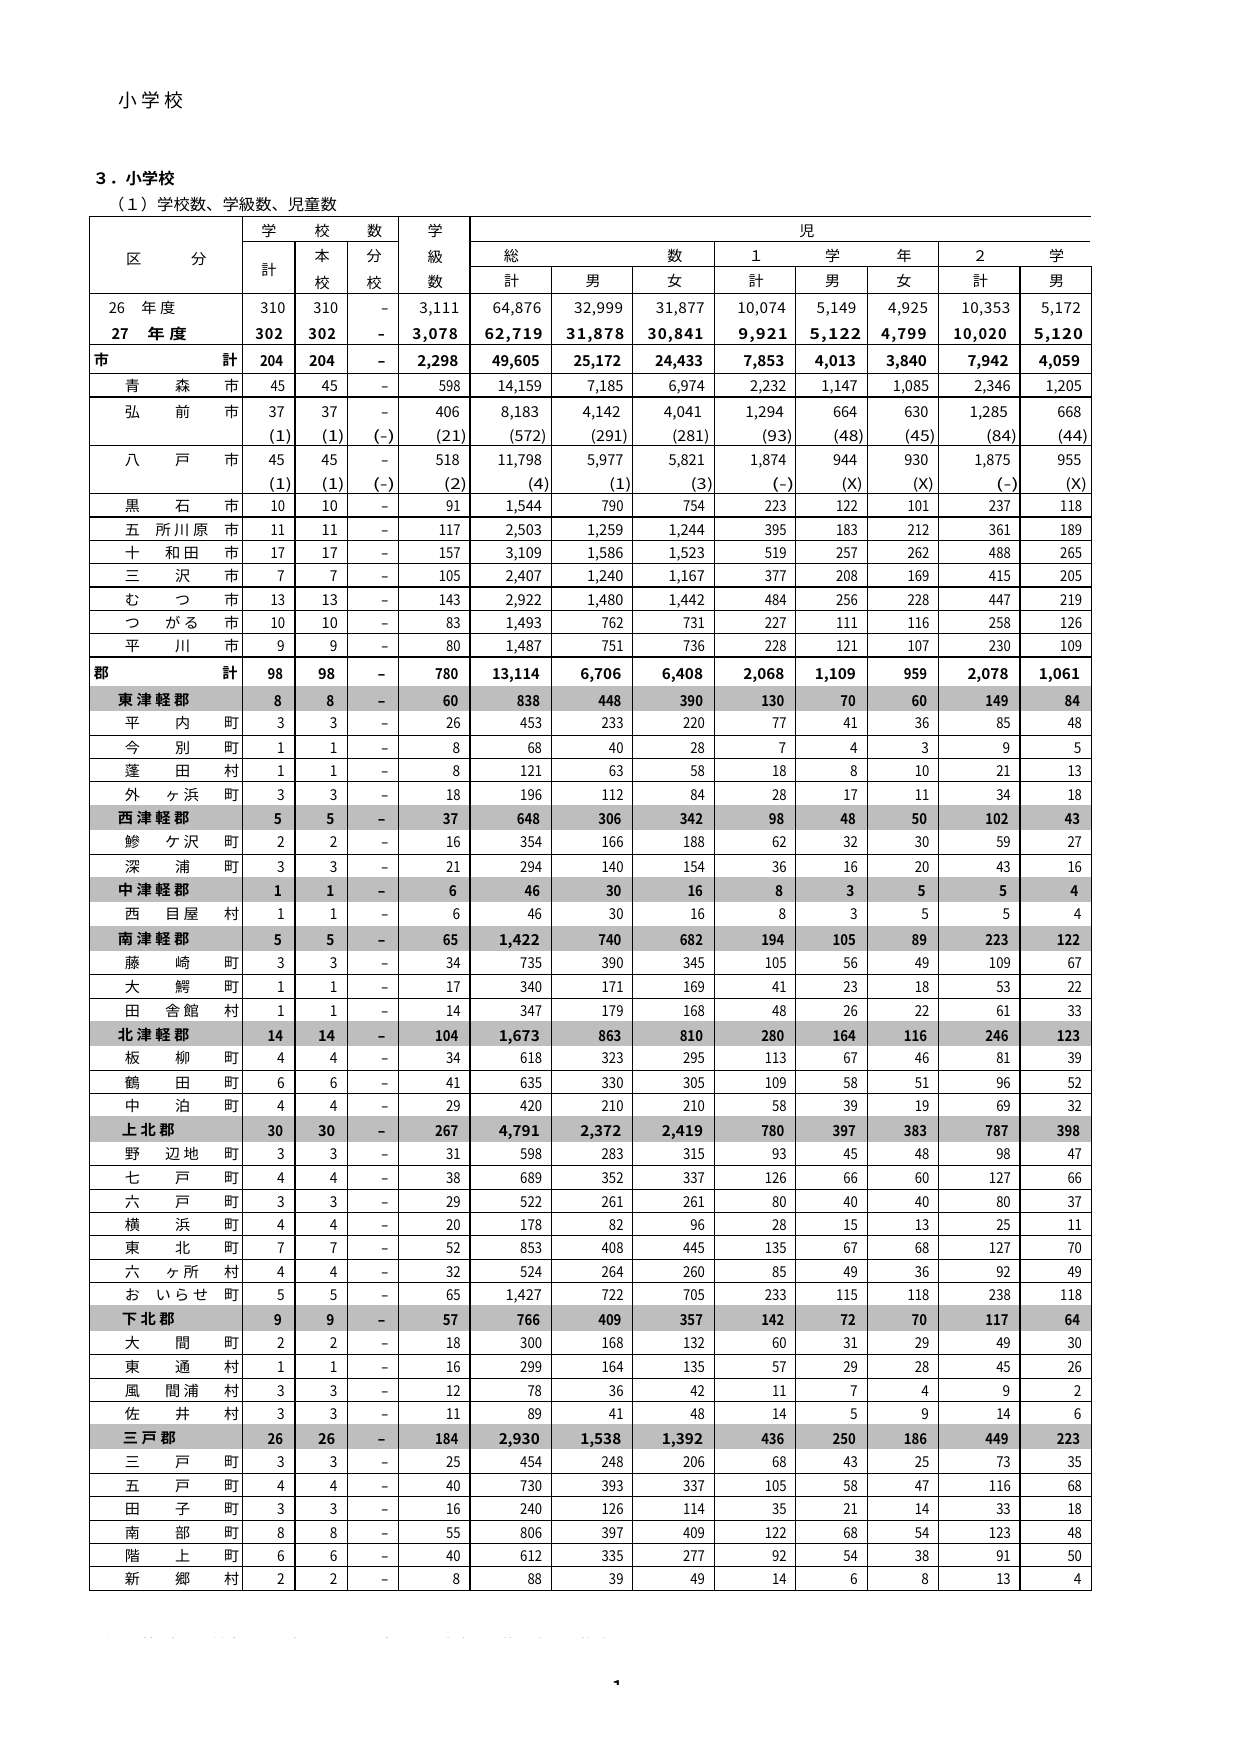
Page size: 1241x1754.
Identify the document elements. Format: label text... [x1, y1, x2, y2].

table_cell 男 [796, 267, 867, 293]
table_cell 49 [1021, 1260, 1091, 1282]
table_cell 28 [715, 782, 795, 804]
table_cell 26 [399, 711, 469, 734]
table_cell 116 [939, 1474, 1019, 1496]
table_cell 96 [633, 1213, 714, 1235]
table_cell 村 [218, 1402, 242, 1424]
table_cell 48 [1021, 711, 1091, 734]
table_cell 3 [243, 1450, 294, 1473]
table_cell 171 [552, 975, 632, 998]
table_cell 4 [243, 1260, 294, 1282]
table_cell 5 [243, 805, 294, 830]
table_cell 18 [399, 1331, 469, 1354]
table_cell 五 [108, 1474, 140, 1496]
table_cell 6 [796, 1567, 867, 1589]
table_cell 9 [868, 1402, 938, 1424]
table_cell 和 田 [140, 541, 218, 563]
table_cell 68 [715, 1450, 795, 1473]
table_cell 618 [471, 1046, 551, 1070]
table_cell 72 [796, 1305, 867, 1331]
table_cell 34 [939, 782, 1019, 804]
table_cell 9 [939, 1379, 1019, 1401]
table_cell [90, 902, 108, 926]
table_cell 10 [243, 611, 294, 633]
table_cell 863 [552, 1021, 632, 1046]
table_cell 36 [715, 855, 795, 877]
table_cell [90, 759, 108, 781]
table_cell 751 [552, 634, 632, 656]
table_cell 250 [796, 1424, 867, 1449]
table_cell 43 [939, 855, 1019, 877]
table_cell 277 [633, 1544, 714, 1566]
table_cell 10 [296, 494, 347, 516]
table_cell 49 [868, 951, 938, 974]
table_cell 野 [108, 1142, 140, 1165]
table_cell 45 (1) [243, 446, 294, 493]
table_cell 352 [552, 1166, 632, 1188]
table_cell 38 [399, 1166, 469, 1188]
table_cell 2,372 [552, 1116, 632, 1142]
table_cell 6 [1021, 1402, 1091, 1424]
table_cell - [348, 1544, 398, 1566]
table_cell 16 [633, 877, 714, 902]
table_cell 118 [868, 1283, 938, 1305]
table_cell 計 [939, 267, 1019, 293]
table_cell 5,172 5,120 [1021, 294, 1091, 343]
table_cell 294 [471, 855, 551, 877]
table_cell 4 [868, 1379, 938, 1401]
table_cell 117 [939, 1305, 1019, 1331]
table_cell 舎 館 [140, 999, 218, 1021]
table_cell 8 [399, 1567, 469, 1589]
table_cell 12 [399, 1379, 469, 1401]
table_cell [90, 999, 108, 1021]
table_cell 市 [218, 446, 242, 493]
table_cell 30 [868, 830, 938, 853]
table_cell 市 [218, 494, 242, 516]
table_cell 39 [796, 1094, 867, 1116]
table_cell 3 [243, 1402, 294, 1424]
table_cell 179 [552, 999, 632, 1021]
table_cell 9 [296, 634, 347, 656]
table_cell 123 [939, 1521, 1019, 1543]
table_cell 7,185 [552, 374, 632, 396]
table_cell [90, 1355, 108, 1377]
table_cell 5 [868, 877, 938, 902]
table_cell 1,442 [633, 588, 714, 610]
table_cell 町 [218, 1046, 242, 1070]
table_cell 722 [552, 1283, 632, 1305]
table_cell - [348, 658, 398, 686]
table_cell 村 [218, 1379, 242, 1401]
table_cell 横 [108, 1213, 140, 1235]
table_cell 4,925 4,799 [868, 294, 938, 343]
table_cell 930 (X) [868, 446, 938, 493]
table_cell 11 [1021, 1213, 1091, 1235]
table_cell 70 [796, 686, 867, 711]
table_cell 10,074 9,921 [715, 294, 795, 343]
table_cell 女 [633, 267, 714, 293]
table_cell 50 [1021, 1544, 1091, 1566]
table_cell - [348, 588, 398, 610]
table_cell 787 [939, 1116, 1019, 1142]
table_cell 35 [715, 1497, 795, 1519]
table_cell 4 [243, 1474, 294, 1496]
table_cell 今 [108, 736, 140, 758]
table_cell 4,791 [471, 1116, 551, 1142]
table_cell 223 [939, 926, 1019, 951]
table_cell 藤 [108, 951, 140, 974]
table_cell 29 [868, 1331, 938, 1354]
table_cell [90, 1260, 108, 1282]
table_cell 13 [1021, 759, 1091, 781]
table_cell 11 [715, 1379, 795, 1401]
table_cell - [348, 1331, 398, 1354]
table_cell - [348, 736, 398, 758]
table_cell 町 [218, 1213, 242, 1235]
table_cell 648 [471, 805, 551, 830]
table_cell [90, 398, 108, 445]
table_cell 212 [868, 518, 938, 540]
table_cell 1,147 [796, 374, 867, 396]
table_cell 115 [796, 1283, 867, 1305]
table_cell 13 [868, 1213, 938, 1235]
table_cell 14,159 [471, 374, 551, 396]
table_cell - [348, 1094, 398, 1116]
table_cell 19 [868, 1094, 938, 1116]
table_cell 間 [140, 1331, 218, 1354]
table_cell 町 [218, 1190, 242, 1212]
table_cell [90, 518, 108, 540]
table_cell 196 [471, 782, 551, 804]
table_cell 77 [715, 711, 795, 734]
table_cell 73 [939, 1450, 1019, 1473]
table_cell 415 [939, 564, 1019, 586]
table_cell 柳 [140, 1046, 218, 1070]
table_cell 447 [939, 588, 1019, 610]
table_cell 間 浦 [140, 1379, 218, 1401]
table_cell 220 [633, 711, 714, 734]
table_cell 町 [218, 1544, 242, 1566]
table_cell 川 [140, 634, 218, 656]
table_header 学 [243, 217, 295, 241]
table_cell い ら せ [140, 1283, 218, 1305]
table_cell - [348, 1474, 398, 1496]
table_cell 6 [296, 1071, 347, 1093]
table_cell 8 [399, 736, 469, 758]
table_cell 58 [796, 1071, 867, 1093]
table_cell 5 [1021, 736, 1091, 758]
table_cell 11,798 (4) [471, 446, 551, 493]
table_cell - [348, 1567, 398, 1589]
table_cell 60 [715, 1331, 795, 1354]
table_cell - [348, 1283, 398, 1305]
table_cell 40 [868, 1190, 938, 1212]
table_cell 731 [633, 611, 714, 633]
table_cell 57 [399, 1305, 469, 1331]
table_cell 2,078 [939, 658, 1019, 686]
table_cell 205 [1021, 564, 1091, 586]
table_cell 38 [868, 1544, 938, 1566]
table_cell 64 [1021, 1305, 1091, 1331]
table_cell 3 [296, 711, 347, 734]
table_cell 計 [218, 658, 242, 686]
table_cell 町 [218, 1450, 242, 1473]
table_cell 408 [552, 1236, 632, 1258]
table_cell 7,942 [939, 345, 1019, 373]
table_cell [90, 1567, 108, 1589]
table_cell 2 [243, 1567, 294, 1589]
table_cell 49 [633, 1567, 714, 1589]
table_cell [90, 611, 108, 633]
table_cell 六 [108, 1190, 140, 1212]
table_cell [90, 1379, 108, 1401]
table_cell 浜 [140, 1213, 218, 1235]
table_cell - [348, 1213, 398, 1235]
table_cell 169 [633, 975, 714, 998]
table_cell 140 [552, 855, 632, 877]
table_cell 8 [796, 759, 867, 781]
table_cell 113 [715, 1046, 795, 1070]
table_cell 16 [1021, 855, 1091, 877]
table_cell 10 [243, 494, 294, 516]
table_cell - [348, 1260, 398, 1282]
table_cell 256 [796, 588, 867, 610]
table_cell 5 [796, 1402, 867, 1424]
table_cell 47 [868, 1474, 938, 1496]
table_cell 58 [796, 1474, 867, 1496]
table_cell 鰺 [108, 830, 140, 853]
table_cell 780 [399, 658, 469, 686]
table_header 児 [471, 217, 1091, 241]
table_cell 43 [796, 1450, 867, 1473]
table_cell 4,059 [1021, 345, 1091, 373]
table_cell 682 [633, 926, 714, 951]
table_cell [90, 1213, 108, 1235]
table_cell 29 [399, 1190, 469, 1212]
table_cell 30 [552, 902, 632, 926]
table_cell 70 [868, 1305, 938, 1331]
table_cell 計 [715, 267, 795, 293]
table_cell 1,586 [552, 541, 632, 563]
table_cell [90, 782, 108, 804]
table_cell - [348, 855, 398, 877]
table_cell 大 [108, 1331, 140, 1354]
table_cell 28 [715, 1213, 795, 1235]
table_cell 18 [1021, 1497, 1091, 1519]
table_cell 9 [243, 634, 294, 656]
table_cell 田 [140, 759, 218, 781]
table_cell 東 津 軽 郡 [90, 686, 242, 711]
table_cell 342 [633, 805, 714, 830]
table_cell 84 [1021, 686, 1091, 711]
table_cell 戸 [140, 1474, 218, 1496]
table_cell 1,392 [633, 1424, 714, 1449]
table_cell 49,605 [471, 345, 551, 373]
table_cell 257 [796, 541, 867, 563]
table_cell 390 [633, 686, 714, 711]
table_cell [108, 345, 140, 373]
table_cell 98 [939, 1142, 1019, 1165]
table_cell 4 [296, 1213, 347, 1235]
table_cell 5 [296, 805, 347, 830]
table_cell む [108, 588, 140, 610]
table_cell 27 [1021, 830, 1091, 853]
table_cell 806 [471, 1521, 551, 1543]
table_cell 238 [939, 1283, 1019, 1305]
table_cell 1,240 [552, 564, 632, 586]
table_cell 市 [218, 634, 242, 656]
table_cell [90, 830, 108, 853]
table_cell 3 [296, 1379, 347, 1401]
table_cell 町 [218, 1236, 242, 1258]
table_cell 町 [218, 1331, 242, 1354]
table_cell 鶴 [108, 1071, 140, 1093]
table_cell [90, 541, 108, 563]
table_cell 深 [108, 855, 140, 877]
table_cell 47 [1021, 1142, 1091, 1165]
table_cell 1,259 [552, 518, 632, 540]
table_cell 54 [796, 1544, 867, 1566]
table_cell [90, 634, 108, 656]
table_cell - [348, 494, 398, 516]
table_cell - [348, 830, 398, 853]
table_cell 18 [715, 759, 795, 781]
table_cell 3 [243, 711, 294, 734]
table_cell 9 [243, 1305, 294, 1331]
table_cell 1,422 [471, 926, 551, 951]
table_cell 80 [715, 1190, 795, 1212]
table_cell 33 [1021, 999, 1091, 1021]
table_cell 町 [218, 951, 242, 974]
table_cell 30 [552, 877, 632, 902]
table_cell - [348, 634, 398, 656]
table_cell [90, 1236, 108, 1258]
table_cell 14 [868, 1497, 938, 1519]
table_cell 52 [1021, 1071, 1091, 1093]
table_cell 91 [399, 494, 469, 516]
table_cell 45 [296, 374, 347, 396]
table_cell 310 302 [243, 294, 294, 343]
table_cell 2,232 [715, 374, 795, 396]
table_cell 62 [715, 830, 795, 853]
table_cell 390 [552, 951, 632, 974]
table_cell 佐 [108, 1402, 140, 1424]
table_cell 60 [868, 686, 938, 711]
table_cell 3 [296, 1142, 347, 1165]
table_cell 町 [218, 1521, 242, 1543]
table_cell 8 [296, 1521, 347, 1543]
table_cell 300 [471, 1331, 551, 1354]
table_cell 2,407 [471, 564, 551, 586]
table_cell 子 [140, 1497, 218, 1519]
table_cell 45 [243, 374, 294, 396]
table_cell 市 [90, 345, 108, 373]
table_cell 6,408 [633, 658, 714, 686]
table_cell 5 [243, 1283, 294, 1305]
table_cell 53 [939, 975, 1019, 998]
table_cell 1 [296, 736, 347, 758]
table_cell 65 [399, 926, 469, 951]
table_cell 5 [296, 1283, 347, 1305]
table_cell 17 [796, 782, 867, 804]
table_cell 5,977 (1) [552, 446, 632, 493]
table_cell - [348, 1116, 398, 1142]
table_cell 340 [471, 975, 551, 998]
table_cell 67 [796, 1236, 867, 1258]
table_cell 3 [296, 951, 347, 974]
table_cell 1,085 [868, 374, 938, 396]
table_cell 4 [243, 1166, 294, 1188]
table_cell 戸 [140, 446, 218, 493]
table_cell 3,109 [471, 541, 551, 563]
table_cell 五 [108, 518, 140, 540]
table_cell 445 [633, 1236, 714, 1258]
table_cell 37 (1) [296, 398, 347, 445]
table_cell 122 [1021, 926, 1091, 951]
table_cell 戸 [140, 1166, 218, 1188]
table_cell 浦 [140, 855, 218, 877]
table_cell 11 [243, 518, 294, 540]
table_cell 105 [715, 951, 795, 974]
table_cell 町 [218, 1283, 242, 1305]
table_cell 4 [243, 1094, 294, 1116]
table_cell 3 [296, 1402, 347, 1424]
table_cell 41 [399, 1071, 469, 1093]
table_cell 7 [796, 1379, 867, 1401]
table_cell 9 [939, 736, 1019, 758]
table_cell 郡 [90, 658, 108, 686]
table_cell - [348, 711, 398, 734]
table_cell 98 [715, 805, 795, 830]
table_cell 計 [243, 242, 294, 293]
table_cell 六 [108, 1260, 140, 1282]
table_cell 118 [1021, 494, 1091, 516]
table_cell 49 [939, 1331, 1019, 1354]
table_cell 31 [796, 1331, 867, 1354]
table_cell 総 [471, 242, 551, 266]
table_cell [108, 658, 140, 686]
table_cell 5,149 5,122 [796, 294, 867, 343]
table_cell 三 [108, 564, 140, 586]
table_cell 11 [399, 1402, 469, 1424]
table_cell 406 (21) [399, 398, 469, 445]
table_cell 1,875 (-) [939, 446, 1019, 493]
table_cell 25 [939, 1213, 1019, 1235]
table_cell 22 [868, 999, 938, 1021]
table_cell 409 [633, 1521, 714, 1543]
table_cell - [348, 1497, 398, 1519]
table_cell 664 (48) [796, 398, 867, 445]
table_cell 337 [633, 1166, 714, 1188]
table_cell 397 [796, 1116, 867, 1142]
table_cell 2,346 [939, 374, 1019, 396]
table_cell 258 [939, 611, 1019, 633]
table_cell 風 [108, 1379, 140, 1401]
table_cell 116 [868, 1021, 938, 1046]
table_cell 年 度 年 度 [90, 294, 242, 343]
table_cell 14 [243, 1021, 294, 1046]
table_cell 2,298 [399, 345, 469, 373]
table_cell 田 [108, 999, 140, 1021]
table_cell 57 [715, 1355, 795, 1377]
table_cell 48 [796, 805, 867, 830]
table_cell [90, 374, 108, 396]
table_cell 7 [715, 736, 795, 758]
table_cell 村 [218, 999, 242, 1021]
table_cell 183 [796, 518, 867, 540]
table_cell 1 [296, 1355, 347, 1377]
table_cell [90, 564, 108, 586]
table_cell 30 [1021, 1331, 1091, 1354]
table_cell 17 [296, 541, 347, 563]
table_cell 228 [868, 588, 938, 610]
table_cell 36 [868, 1260, 938, 1282]
table_cell 29 [399, 1094, 469, 1116]
table_cell 黒 [108, 494, 140, 516]
table_cell 村 [218, 1567, 242, 1589]
table_cell 92 [715, 1544, 795, 1566]
table_cell 4 [296, 1166, 347, 1188]
table_cell 36 [868, 711, 938, 734]
table_cell 数 [633, 242, 714, 266]
table_cell 853 [471, 1236, 551, 1258]
table_cell 3 [243, 855, 294, 877]
table_cell 31,877 30,841 [633, 294, 714, 343]
table_cell 町 [218, 830, 242, 853]
table_cell 66 [1021, 1166, 1091, 1188]
table_cell - [348, 902, 398, 926]
table_cell 8 [399, 759, 469, 781]
table_cell 127 [939, 1236, 1019, 1258]
table_cell 93 [715, 1142, 795, 1165]
table_cell 北 津 軽 郡 [90, 1021, 242, 1046]
table_cell 1,294 (93) [715, 398, 795, 445]
table_cell 3 [296, 782, 347, 804]
table_cell 1,487 [471, 634, 551, 656]
table_cell 306 [552, 805, 632, 830]
table_cell 11 [868, 782, 938, 804]
table_cell 16 [399, 1497, 469, 1519]
table_cell 357 [633, 1305, 714, 1331]
table_cell 112 [552, 782, 632, 804]
table_cell 17 [243, 541, 294, 563]
table_cell 67 [1021, 951, 1091, 974]
table_cell 崎 [140, 951, 218, 974]
table_cell 34 [399, 951, 469, 974]
table_cell 23 [796, 975, 867, 998]
table_cell 398 [1021, 1116, 1091, 1142]
table_cell 前 [140, 398, 218, 445]
table_cell [90, 1544, 108, 1566]
table_cell 田 [108, 1497, 140, 1519]
table_cell 通 [140, 1355, 218, 1377]
table_cell 109 [715, 1071, 795, 1093]
table_header 数 [348, 217, 398, 241]
table_cell 393 [552, 1474, 632, 1496]
table_cell 323 [552, 1046, 632, 1070]
table_cell 8 [715, 902, 795, 926]
table_cell 市 [218, 374, 242, 396]
table_cell 157 [399, 541, 469, 563]
table_cell 52 [399, 1236, 469, 1258]
table_cell 17 [399, 975, 469, 998]
table_cell 4 [243, 1213, 294, 1235]
table_cell 4,013 [796, 345, 867, 373]
table_cell - [348, 951, 398, 974]
table_cell 310 302 [296, 294, 347, 343]
table_cell 34 [399, 1046, 469, 1070]
table_cell 105 [796, 926, 867, 951]
table_cell 127 [939, 1166, 1019, 1188]
table_cell [90, 1331, 108, 1354]
text ３．小学校 [93, 167, 1144, 189]
table_cell 409 [552, 1305, 632, 1331]
table_cell 736 [633, 634, 714, 656]
table_cell 町 [218, 1166, 242, 1188]
table_cell 164 [796, 1021, 867, 1046]
table_cell 25,172 [552, 345, 632, 373]
table_cell 13 [243, 588, 294, 610]
table_cell 184 [399, 1424, 469, 1449]
table_cell 66 [796, 1166, 867, 1188]
table_cell 109 [1021, 634, 1091, 656]
table_cell 26 [243, 1424, 294, 1449]
table_cell - - [348, 294, 398, 343]
table_cell 4 [296, 1474, 347, 1496]
table_cell 3 [243, 1497, 294, 1519]
table_cell 2 [243, 830, 294, 853]
table_cell 町 [218, 1094, 242, 1116]
table_cell 84 [633, 782, 714, 804]
table_cell 13 [296, 588, 347, 610]
table_cell 4 [296, 1094, 347, 1116]
table_cell 40 [399, 1544, 469, 1566]
table_cell 1 [296, 902, 347, 926]
table_cell 1 [296, 877, 347, 902]
table_cell - [348, 345, 398, 373]
table_cell 135 [715, 1236, 795, 1258]
table_cell 女 [868, 267, 938, 293]
table_cell 35 [1021, 1450, 1091, 1473]
table_cell 55 [399, 1521, 469, 1543]
table_cell 345 [633, 951, 714, 974]
table_cell - [348, 1190, 398, 1212]
table_cell 41 [552, 1402, 632, 1424]
table_cell 2,930 [471, 1424, 551, 1449]
table_cell - [348, 805, 398, 830]
table_cell 126 [1021, 611, 1091, 633]
table_cell [90, 446, 108, 493]
table_cell 西 [108, 902, 140, 926]
table_cell 518 (2) [399, 446, 469, 493]
table_cell 130 [715, 686, 795, 711]
table_cell 21 [399, 855, 469, 877]
table_cell 3 [296, 1190, 347, 1212]
table_cell 21 [939, 759, 1019, 781]
table_cell 13,114 [471, 658, 551, 686]
table_cell 37 [399, 805, 469, 830]
table_cell 計 [218, 345, 242, 373]
table_cell 2,419 [633, 1116, 714, 1142]
table_cell 223 [1021, 1424, 1091, 1449]
table_cell 762 [552, 611, 632, 633]
table_cell 299 [471, 1355, 551, 1377]
table_cell 377 [715, 564, 795, 586]
table_cell 3 [296, 855, 347, 877]
table_cell 3 [243, 1190, 294, 1212]
table_cell 668 (44) [1021, 398, 1091, 445]
table_cell 町 [218, 1474, 242, 1496]
table_cell ヶ 浜 [140, 782, 218, 804]
table_cell 別 [140, 736, 218, 758]
table_cell 121 [471, 759, 551, 781]
subtitle （１）学校数、学級数、児童数 [108, 193, 1144, 215]
table_cell 8 [296, 686, 347, 711]
table_cell - [348, 1166, 398, 1188]
table_cell [90, 1402, 108, 1424]
table_cell 5,821 (3) [633, 446, 714, 493]
table_cell 7 [243, 564, 294, 586]
table_cell 3 [243, 951, 294, 974]
table_cell 149 [939, 686, 1019, 711]
table_cell ２ [939, 242, 1020, 266]
table_cell 10 [296, 611, 347, 633]
table_cell 206 [633, 1450, 714, 1473]
table_cell 1 [243, 975, 294, 998]
table_cell 2 [1021, 1379, 1091, 1401]
table_cell 3 [296, 1450, 347, 1473]
table_cell 町 [218, 736, 242, 758]
table_cell 740 [552, 926, 632, 951]
table_cell 448 [552, 686, 632, 711]
table_cell 14 [939, 1402, 1019, 1424]
table_cell 524 [471, 1260, 551, 1282]
table_cell 2,922 [471, 588, 551, 610]
table_cell 54 [868, 1521, 938, 1543]
table_cell 166 [552, 830, 632, 853]
table_cell 3 [796, 877, 867, 902]
table_cell 4 [1021, 902, 1091, 926]
table_cell 井 [140, 1402, 218, 1424]
table_cell 1 [243, 877, 294, 902]
table_cell つ [140, 588, 218, 610]
table_cell 168 [552, 1331, 632, 1354]
table_cell 上 [140, 1544, 218, 1566]
table_cell 上 北 郡 [90, 1116, 242, 1142]
table_cell 60 [868, 1166, 938, 1188]
table_cell 平 [108, 711, 140, 734]
table_cell 228 [715, 634, 795, 656]
table_cell - [348, 1521, 398, 1543]
table_cell 14 [296, 1021, 347, 1046]
table_cell 18 [868, 975, 938, 998]
table_cell 283 [552, 1142, 632, 1165]
table_cell 46 [471, 902, 551, 926]
table_cell 2,068 [715, 658, 795, 686]
table_cell 436 [715, 1424, 795, 1449]
table_cell 13 [939, 1567, 1019, 1589]
table_cell 105 [715, 1474, 795, 1496]
table_cell 戸 [140, 1190, 218, 1212]
table_cell 449 [939, 1424, 1019, 1449]
table_cell 107 [868, 634, 938, 656]
table_cell 33 [939, 1497, 1019, 1519]
table_cell 48 [868, 1142, 938, 1165]
table_cell 261 [552, 1190, 632, 1212]
table_cell 8 [243, 686, 294, 711]
table_cell 260 [633, 1260, 714, 1282]
table_cell 40 [796, 1190, 867, 1212]
table_cell 1,673 [471, 1021, 551, 1046]
table_cell 61 [939, 999, 1019, 1021]
table_cell 122 [715, 1521, 795, 1543]
table_cell 142 [715, 1305, 795, 1331]
table_cell 18 [1021, 782, 1091, 804]
table_cell 年 [867, 242, 938, 266]
table_cell 126 [552, 1497, 632, 1519]
table_cell 955 (X) [1021, 446, 1091, 493]
table_cell [90, 711, 108, 734]
table_cell 689 [471, 1166, 551, 1188]
table_cell 中 [108, 1094, 140, 1116]
table_cell - [348, 759, 398, 781]
table_cell 1,061 [1021, 658, 1091, 686]
table_cell 361 [939, 518, 1019, 540]
table_cell 1,109 [796, 658, 867, 686]
table_cell 七 [108, 1166, 140, 1188]
table_cell 町 [218, 975, 242, 998]
table_cell 6 [399, 902, 469, 926]
table_cell 1,427 [471, 1283, 551, 1305]
table_cell 132 [633, 1331, 714, 1354]
table_header 区 分 [90, 217, 242, 293]
table_cell 5 [243, 926, 294, 951]
table_cell 三 戸 郡 [90, 1424, 242, 1449]
table_cell 郷 [140, 1567, 218, 1589]
table_cell 分 校 [348, 242, 398, 293]
table_cell 男 [1021, 267, 1091, 293]
table_cell 96 [939, 1071, 1019, 1093]
table_cell 48 [715, 999, 795, 1021]
table_cell - [348, 975, 398, 998]
table_cell 31 [399, 1142, 469, 1165]
table_cell 227 [715, 611, 795, 633]
table_cell 20 [868, 855, 938, 877]
table_cell 14 [399, 999, 469, 1021]
table_cell 南 [108, 1521, 140, 1543]
table_cell 25 [868, 1450, 938, 1473]
table_cell [90, 1142, 108, 1165]
table_cell [90, 1046, 108, 1070]
table_cell 598 [399, 374, 469, 396]
table_cell 東 [108, 1236, 140, 1258]
table_cell １ [715, 242, 796, 266]
table_cell 204 [296, 345, 347, 373]
table_cell 8 [243, 1521, 294, 1543]
table_cell 沢 [140, 564, 218, 586]
table_cell - [348, 611, 398, 633]
table_cell 青 [108, 374, 140, 396]
table_cell 98 [243, 658, 294, 686]
table_cell 135 [633, 1355, 714, 1377]
table_cell - [348, 877, 398, 902]
table_cell 本 校 [296, 242, 347, 293]
table_cell 1 [296, 999, 347, 1021]
table_cell [90, 494, 108, 516]
table_cell 40 [552, 736, 632, 758]
table_cell 26 [796, 999, 867, 1021]
table_cell 262 [868, 541, 938, 563]
table_cell - [348, 1379, 398, 1401]
table_cell 780 [715, 1116, 795, 1142]
table_cell 337 [633, 1474, 714, 1496]
table_cell 市 [218, 611, 242, 633]
table_cell 219 [1021, 588, 1091, 610]
table_cell 3 [796, 902, 867, 926]
table_cell - [348, 564, 398, 586]
table_cell つ [108, 611, 140, 633]
table_cell - [348, 1450, 398, 1473]
table_cell 24,433 [633, 345, 714, 373]
table_cell 944 (X) [796, 446, 867, 493]
table_cell 中 津 軽 郡 [90, 877, 242, 902]
table_cell 1,538 [552, 1424, 632, 1449]
table_cell 8 [868, 1567, 938, 1589]
table_cell 37 [1021, 1190, 1091, 1212]
table_cell 2 [243, 1331, 294, 1354]
table_cell 37 (1) [243, 398, 294, 445]
table_cell 1,205 [1021, 374, 1091, 396]
table_cell 735 [471, 951, 551, 974]
table_cell 15 [796, 1213, 867, 1235]
table_cell - [348, 374, 398, 396]
table_cell 50 [868, 805, 938, 830]
table_cell 88 [471, 1567, 551, 1589]
table_cell 168 [633, 999, 714, 1021]
table_cell 16 [633, 902, 714, 926]
table_cell 16 [399, 1355, 469, 1377]
table_cell 111 [796, 611, 867, 633]
table_cell [90, 1450, 108, 1473]
table_cell 三 [108, 1450, 140, 1473]
table_cell 泊 [140, 1094, 218, 1116]
table_cell 16 [399, 830, 469, 853]
table_cell 4 [296, 1260, 347, 1282]
table_cell 39 [552, 1567, 632, 1589]
table_cell 36 [552, 1379, 632, 1401]
table_cell 121 [796, 634, 867, 656]
table_cell 8 [715, 877, 795, 902]
table_cell 3 [243, 1379, 294, 1401]
table_cell 男 [552, 267, 632, 293]
table_cell [551, 242, 633, 266]
table_cell 105 [399, 564, 469, 586]
table_cell 5 [296, 926, 347, 951]
table_cell 25 [399, 1450, 469, 1473]
table_cell 町 [218, 1142, 242, 1165]
table_cell 754 [633, 494, 714, 516]
table_cell 下 北 郡 [90, 1305, 242, 1331]
table_cell 204 [243, 345, 294, 373]
table_cell 397 [552, 1521, 632, 1543]
table_cell 383 [868, 1116, 938, 1142]
table_cell 28 [633, 736, 714, 758]
table_cell 39 [1021, 1046, 1091, 1070]
table_cell 48 [633, 1402, 714, 1424]
table_cell 154 [633, 855, 714, 877]
table_cell 30 [296, 1116, 347, 1142]
table_cell 68 [868, 1236, 938, 1258]
table_cell 1,244 [633, 518, 714, 540]
table_cell 6 [243, 1071, 294, 1093]
table_cell 市 [218, 398, 242, 445]
table_cell 81 [939, 1046, 1019, 1070]
table_cell [90, 588, 108, 610]
table_cell - [348, 1424, 398, 1449]
table_cell 109 [939, 951, 1019, 974]
table_cell 町 [218, 1497, 242, 1519]
table_cell 488 [939, 541, 1019, 563]
table_cell 42 [633, 1379, 714, 1401]
table_cell 6,706 [552, 658, 632, 686]
table_cell 1 [296, 759, 347, 781]
table_cell 248 [552, 1450, 632, 1473]
table_cell 学 [796, 242, 867, 266]
table_cell 164 [552, 1355, 632, 1377]
table_cell 56 [796, 951, 867, 974]
table_cell 330 [552, 1071, 632, 1093]
table_cell [90, 1283, 108, 1305]
table_cell 20 [399, 1213, 469, 1235]
table_cell [140, 345, 218, 373]
table_cell 838 [471, 686, 551, 711]
table_cell 233 [552, 711, 632, 734]
table_cell 4 [243, 1046, 294, 1070]
table_cell [90, 951, 108, 974]
table_cell 80 [399, 634, 469, 656]
table_cell 所 川 原 [140, 518, 218, 540]
table_cell 143 [399, 588, 469, 610]
table_cell 188 [633, 830, 714, 853]
table_cell 7 [296, 1236, 347, 1258]
table_cell 114 [633, 1497, 714, 1519]
table_cell 町 [218, 1071, 242, 1093]
table_cell 240 [471, 1497, 551, 1519]
table_cell 59 [939, 830, 1019, 853]
table_cell 64,876 62,719 [471, 294, 551, 343]
table_cell 1,480 [552, 588, 632, 610]
table_cell 4,041 (281) [633, 398, 714, 445]
table_cell 7,853 [715, 345, 795, 373]
table_cell 3 [868, 736, 938, 758]
table_cell 1 [243, 736, 294, 758]
table_cell 40 [399, 1474, 469, 1496]
table_cell 16 [796, 855, 867, 877]
table_cell 町 [218, 782, 242, 804]
table_cell 4 [1021, 877, 1091, 902]
table_cell 3,111 3,078 [399, 294, 469, 343]
table_cell [90, 1071, 108, 1093]
table_cell 264 [552, 1260, 632, 1282]
table_cell 63 [552, 759, 632, 781]
table_cell 48 [1021, 1521, 1091, 1543]
table_cell 9 [296, 1305, 347, 1331]
table_cell 261 [633, 1190, 714, 1212]
table_cell 315 [633, 1142, 714, 1165]
table_cell 市 [218, 588, 242, 610]
table_cell 117 [399, 518, 469, 540]
table_cell 市 [218, 564, 242, 586]
table_cell 766 [471, 1305, 551, 1331]
table_cell 265 [1021, 541, 1091, 563]
table_cell 68 [471, 736, 551, 758]
table_cell 学 [1020, 241, 1091, 266]
table_cell 1,493 [471, 611, 551, 633]
table_cell 91 [939, 1544, 1019, 1566]
table_cell 1,874 (-) [715, 446, 795, 493]
table_cell 鰐 [140, 975, 218, 998]
table_cell 705 [633, 1283, 714, 1305]
table_cell 1 [243, 999, 294, 1021]
table_cell 68 [796, 1521, 867, 1543]
table_cell 辺 地 [140, 1142, 218, 1165]
table_cell 51 [868, 1071, 938, 1093]
table_cell [90, 1497, 108, 1519]
table_cell 29 [796, 1355, 867, 1377]
table_cell 46 [471, 877, 551, 902]
table_cell 126 [715, 1166, 795, 1188]
table_cell 32 [399, 1260, 469, 1282]
table_cell 18 [399, 782, 469, 804]
table_cell 新 [108, 1567, 140, 1589]
table_cell 5 [868, 902, 938, 926]
table_cell 354 [471, 830, 551, 853]
table_cell 2,503 [471, 518, 551, 540]
table_cell 部 [140, 1521, 218, 1543]
table_cell 2 [296, 1567, 347, 1589]
table_cell が る [140, 611, 218, 633]
table_cell 347 [471, 999, 551, 1021]
table_cell 2 [296, 1331, 347, 1354]
table_cell [90, 1521, 108, 1543]
table_cell 335 [552, 1544, 632, 1566]
table_cell 1,544 [471, 494, 551, 516]
table_cell - [348, 541, 398, 563]
table_cell - [348, 1305, 398, 1331]
table_cell 4 [1021, 1567, 1091, 1589]
table_cell 85 [939, 711, 1019, 734]
table_cell ヶ 所 [140, 1260, 218, 1282]
table_cell 68 [1021, 1474, 1091, 1496]
table_cell 10 [868, 759, 938, 781]
table_cell 69 [939, 1094, 1019, 1116]
table_cell 西 津 軽 郡 [90, 805, 242, 830]
table_cell 45 [796, 1142, 867, 1165]
table_cell 4 [796, 736, 867, 758]
table_cell 233 [715, 1283, 795, 1305]
table_cell 1 [296, 975, 347, 998]
table_cell 210 [552, 1094, 632, 1116]
table_cell 223 [715, 494, 795, 516]
table_cell [140, 658, 218, 686]
table_cell 3 [243, 782, 294, 804]
table_cell 22 [1021, 975, 1091, 998]
table_cell 305 [633, 1071, 714, 1093]
table_cell 1,167 [633, 564, 714, 586]
table_cell - [348, 1355, 398, 1377]
table_cell - [348, 926, 398, 951]
table_cell 41 [796, 711, 867, 734]
table_cell 5 [939, 902, 1019, 926]
table_cell 70 [1021, 1236, 1091, 1258]
table_cell 14 [715, 1567, 795, 1589]
table_cell 町 [218, 855, 242, 877]
table_cell ケ 沢 [140, 830, 218, 853]
table_cell 3,840 [868, 345, 938, 373]
table_cell 453 [471, 711, 551, 734]
table_cell 6 [399, 877, 469, 902]
table_cell - [348, 999, 398, 1021]
table_cell 295 [633, 1046, 714, 1070]
table_cell 28 [868, 1355, 938, 1377]
table_cell 122 [796, 494, 867, 516]
table_cell 市 [218, 541, 242, 563]
table_cell 58 [633, 759, 714, 781]
table_cell 102 [939, 805, 1019, 830]
table_cell 板 [108, 1046, 140, 1070]
table_cell 60 [399, 686, 469, 711]
table_cell [90, 975, 108, 998]
table_cell 目 屋 [140, 902, 218, 926]
table_cell - (-) [348, 446, 398, 493]
table_cell 1 [243, 902, 294, 926]
table_cell - [348, 1071, 398, 1093]
table_cell - [348, 1142, 398, 1165]
table_cell 階 [108, 1544, 140, 1566]
table_cell 田 [140, 1071, 218, 1093]
table_cell 420 [471, 1094, 551, 1116]
table_cell [90, 1166, 108, 1188]
table_cell 7 [243, 1236, 294, 1258]
table_cell 484 [715, 588, 795, 610]
table_cell お [108, 1283, 140, 1305]
table_header 学 級数 [399, 217, 469, 293]
table_cell 1 [243, 1355, 294, 1377]
table_cell 村 [218, 759, 242, 781]
table_cell 10,353 10,020 [939, 294, 1019, 343]
table_cell 101 [868, 494, 938, 516]
table_cell 村 [218, 1260, 242, 1282]
table_cell [90, 1094, 108, 1116]
table_cell 8,183 (572) [471, 398, 551, 445]
table_cell 230 [939, 634, 1019, 656]
table_cell 123 [1021, 1021, 1091, 1046]
table_cell [90, 1474, 108, 1496]
table_cell 116 [868, 611, 938, 633]
table_cell 522 [471, 1190, 551, 1212]
table_cell 南 津 軽 郡 [90, 926, 242, 951]
table_cell 92 [939, 1260, 1019, 1282]
table_cell 237 [939, 494, 1019, 516]
table_cell 790 [552, 494, 632, 516]
table_cell 4,142 (291) [552, 398, 632, 445]
table_cell 3 [296, 1497, 347, 1519]
table_cell 67 [796, 1046, 867, 1070]
table_cell 85 [715, 1260, 795, 1282]
table_cell 2 [296, 830, 347, 853]
table_cell - [348, 1402, 398, 1424]
table_cell 210 [633, 1094, 714, 1116]
table_cell 104 [399, 1021, 469, 1046]
table_cell 612 [471, 1544, 551, 1566]
table_cell 11 [296, 518, 347, 540]
table_cell 30 [243, 1116, 294, 1142]
table_cell 6 [296, 1544, 347, 1566]
table_cell - [348, 782, 398, 804]
table_cell - (-) [348, 398, 398, 445]
table_cell - [348, 1046, 398, 1070]
table_cell 平 [108, 634, 140, 656]
table_cell 118 [1021, 1283, 1091, 1305]
table_cell 178 [471, 1213, 551, 1235]
table_cell 41 [715, 975, 795, 998]
table_cell 519 [715, 541, 795, 563]
table_cell 蓬 [108, 759, 140, 781]
table_cell 市 [218, 518, 242, 540]
table_cell 1,285 (84) [939, 398, 1019, 445]
table_cell 32 [1021, 1094, 1091, 1116]
table_cell 959 [868, 658, 938, 686]
table_cell 森 [140, 374, 218, 396]
table_cell 26 [1021, 1355, 1091, 1377]
table_cell 東 [108, 1355, 140, 1377]
table_header 校 [295, 217, 348, 241]
table_cell 49 [796, 1260, 867, 1282]
table_cell 1 [243, 759, 294, 781]
table_cell 280 [715, 1021, 795, 1046]
table_cell 大 [108, 975, 140, 998]
table_cell 208 [796, 564, 867, 586]
table_cell - [348, 1021, 398, 1046]
table_cell 83 [399, 611, 469, 633]
table_cell 十 [108, 541, 140, 563]
table_cell 内 [140, 711, 218, 734]
table_cell 58 [715, 1094, 795, 1116]
table_cell - [348, 686, 398, 711]
table_cell - [348, 1236, 398, 1258]
table_cell 810 [633, 1021, 714, 1046]
table_cell 計 [471, 267, 551, 293]
table_cell 村 [218, 1355, 242, 1377]
table_cell 北 [140, 1236, 218, 1258]
table_cell 6 [243, 1544, 294, 1566]
table_cell 町 [218, 711, 242, 734]
table_cell 6,974 [633, 374, 714, 396]
table_cell 78 [471, 1379, 551, 1401]
table_cell 194 [715, 926, 795, 951]
table_cell 26 [296, 1424, 347, 1449]
table_cell 45 (1) [296, 446, 347, 493]
table_cell - [348, 518, 398, 540]
table_cell 189 [1021, 518, 1091, 540]
table_cell 村 [218, 902, 242, 926]
table_cell 3 [243, 1142, 294, 1165]
table_cell 43 [1021, 805, 1091, 830]
table_cell 32,999 31,878 [552, 294, 632, 343]
table_cell 65 [399, 1283, 469, 1305]
table_cell 八 [108, 446, 140, 493]
table_cell 45 [939, 1355, 1019, 1377]
table_cell 395 [715, 518, 795, 540]
table_cell [90, 1190, 108, 1212]
table_cell [90, 736, 108, 758]
table_cell 89 [471, 1402, 551, 1424]
table_cell [90, 855, 108, 877]
table_cell 89 [868, 926, 938, 951]
table_cell 21 [796, 1497, 867, 1519]
table_cell 弘 [108, 398, 140, 445]
table_cell 98 [296, 658, 347, 686]
table_cell 80 [939, 1190, 1019, 1212]
table_cell 186 [868, 1424, 938, 1449]
table_cell 635 [471, 1071, 551, 1093]
table_cell 267 [399, 1116, 469, 1142]
table_cell 戸 [140, 1450, 218, 1473]
table_cell 5 [939, 877, 1019, 902]
table_cell 4 [296, 1046, 347, 1070]
table_cell 454 [471, 1450, 551, 1473]
table_cell 46 [868, 1046, 938, 1070]
table_cell 7 [296, 564, 347, 586]
table_cell 598 [471, 1142, 551, 1165]
table_cell 14 [715, 1402, 795, 1424]
table_cell 32 [796, 830, 867, 853]
table_cell 1,523 [633, 541, 714, 563]
table_cell 246 [939, 1021, 1019, 1046]
table_cell 外 [108, 782, 140, 804]
table_cell 630 (45) [868, 398, 938, 445]
table_cell 82 [552, 1213, 632, 1235]
table_cell 石 [140, 494, 218, 516]
table_cell 730 [471, 1474, 551, 1496]
table_cell 169 [868, 564, 938, 586]
